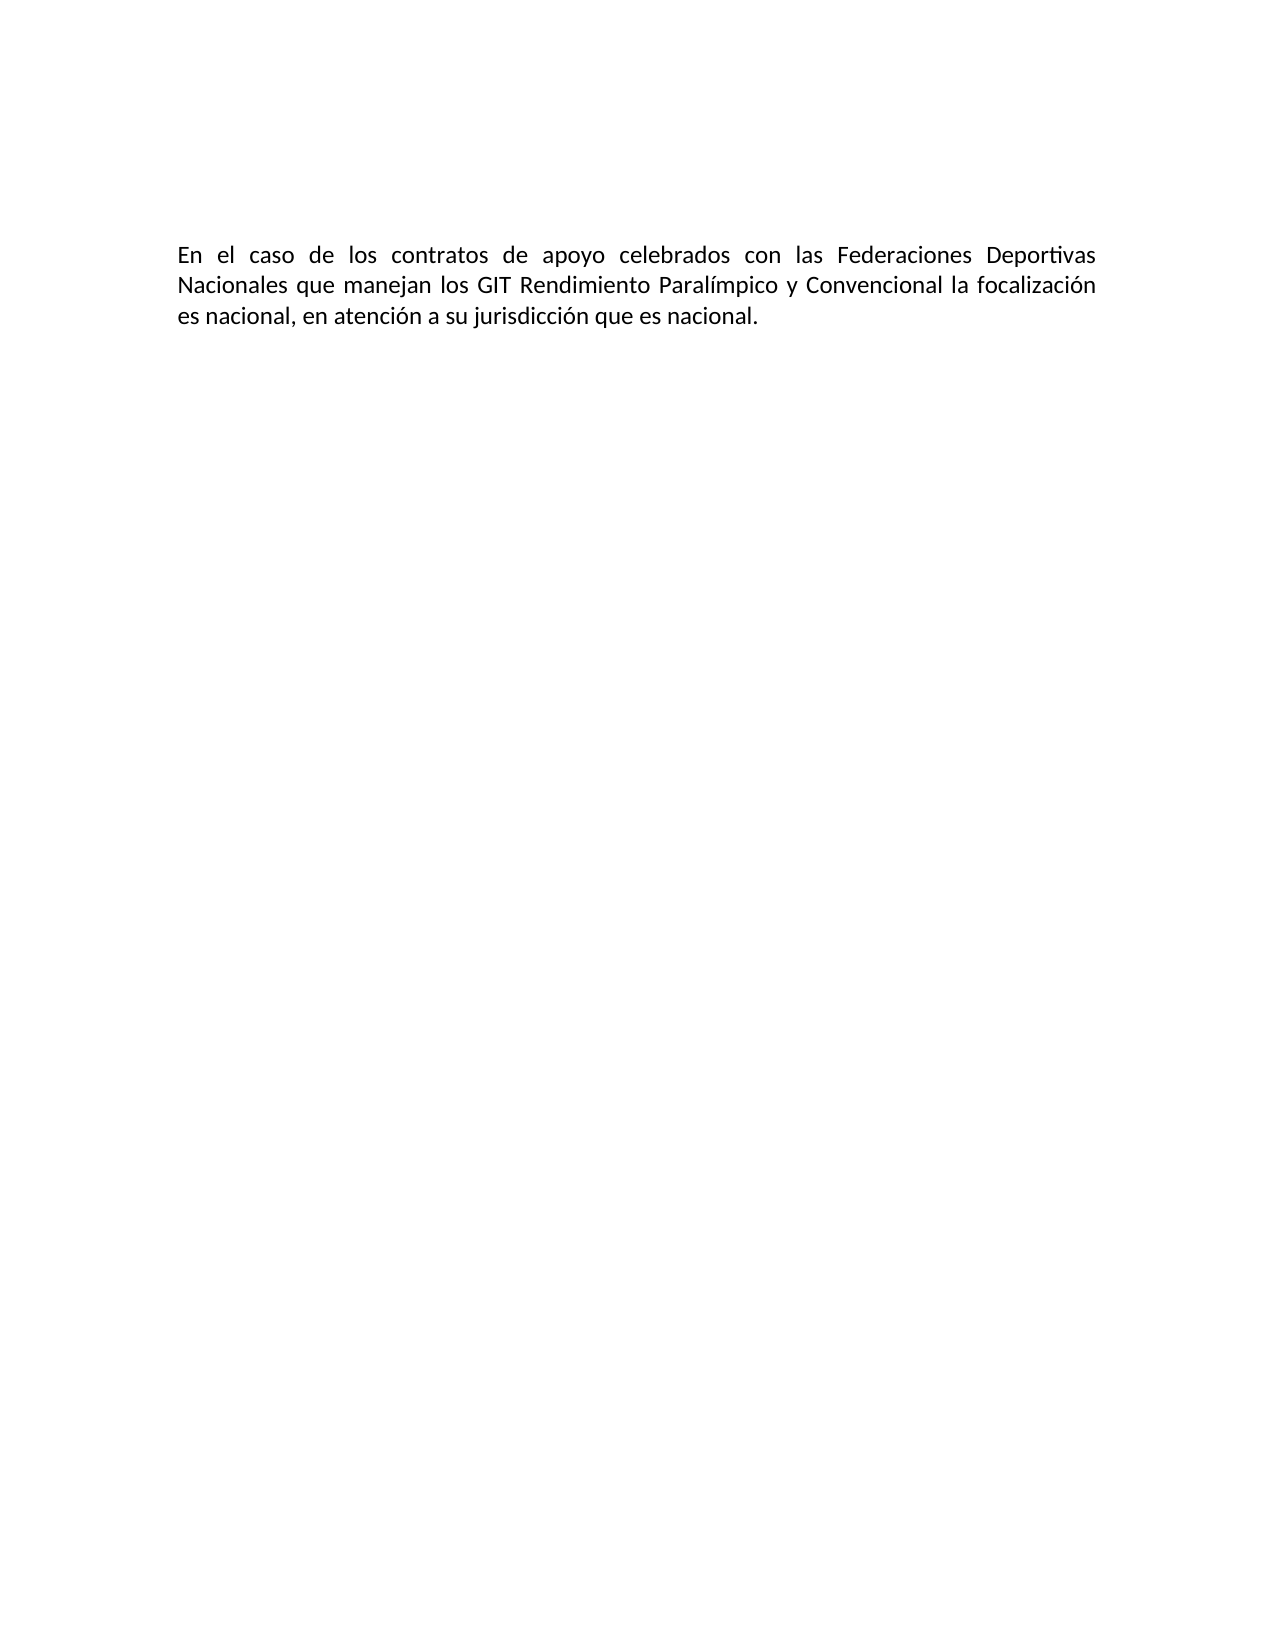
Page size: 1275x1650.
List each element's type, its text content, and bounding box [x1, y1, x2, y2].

text En el caso de los contratos de apoyo celebrados con las Federaciones Deportivas Nacionales que manejan los GIT Rendimiento Paralímpico y Convencional la focalización es nacional, en atención a su jurisdicción que es nacional. [177, 239, 1098, 331]
